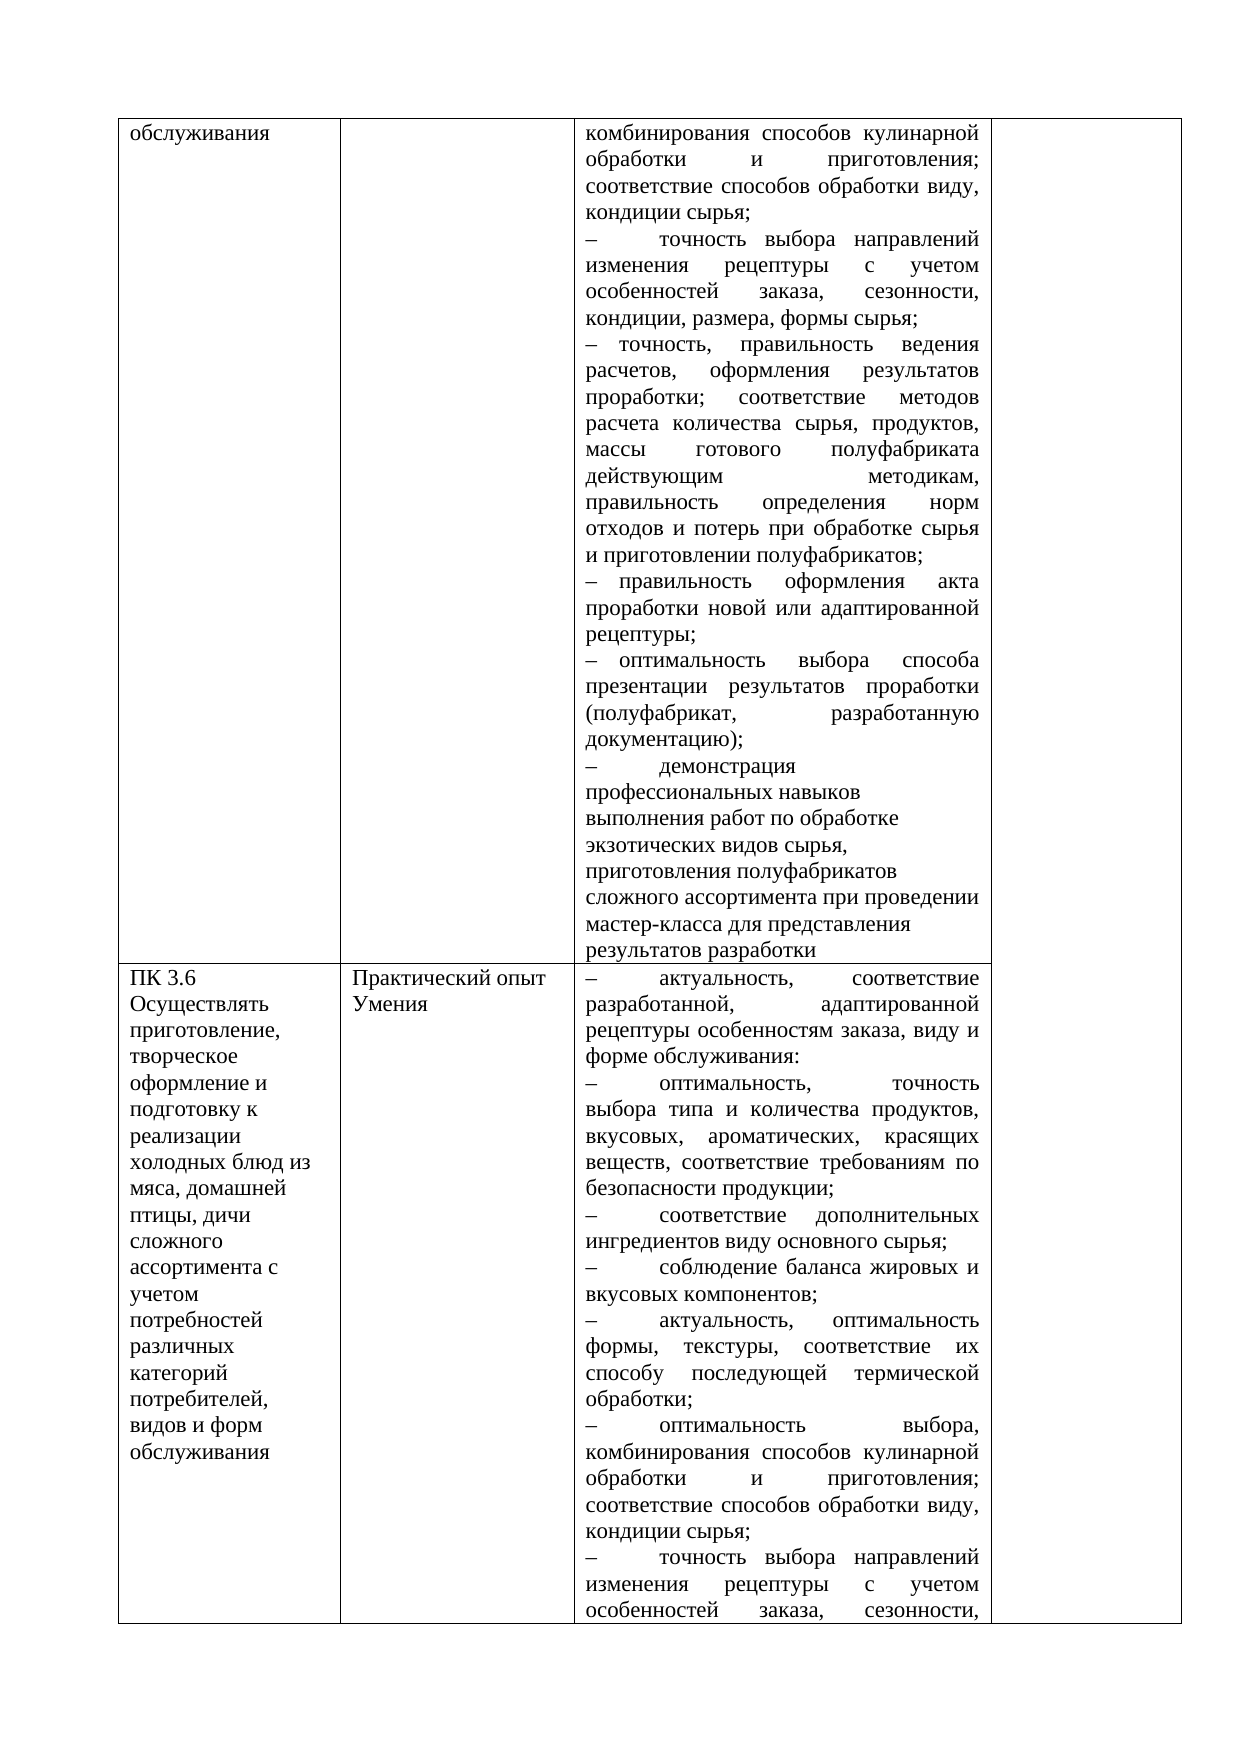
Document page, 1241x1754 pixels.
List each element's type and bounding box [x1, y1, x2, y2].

table_cell [575, 964, 991, 1622]
table_cell [575, 119, 991, 962]
table_cell [119, 964, 340, 1622]
table_cell [341, 964, 574, 1622]
table_cell [119, 119, 340, 962]
table_cell [341, 119, 574, 962]
